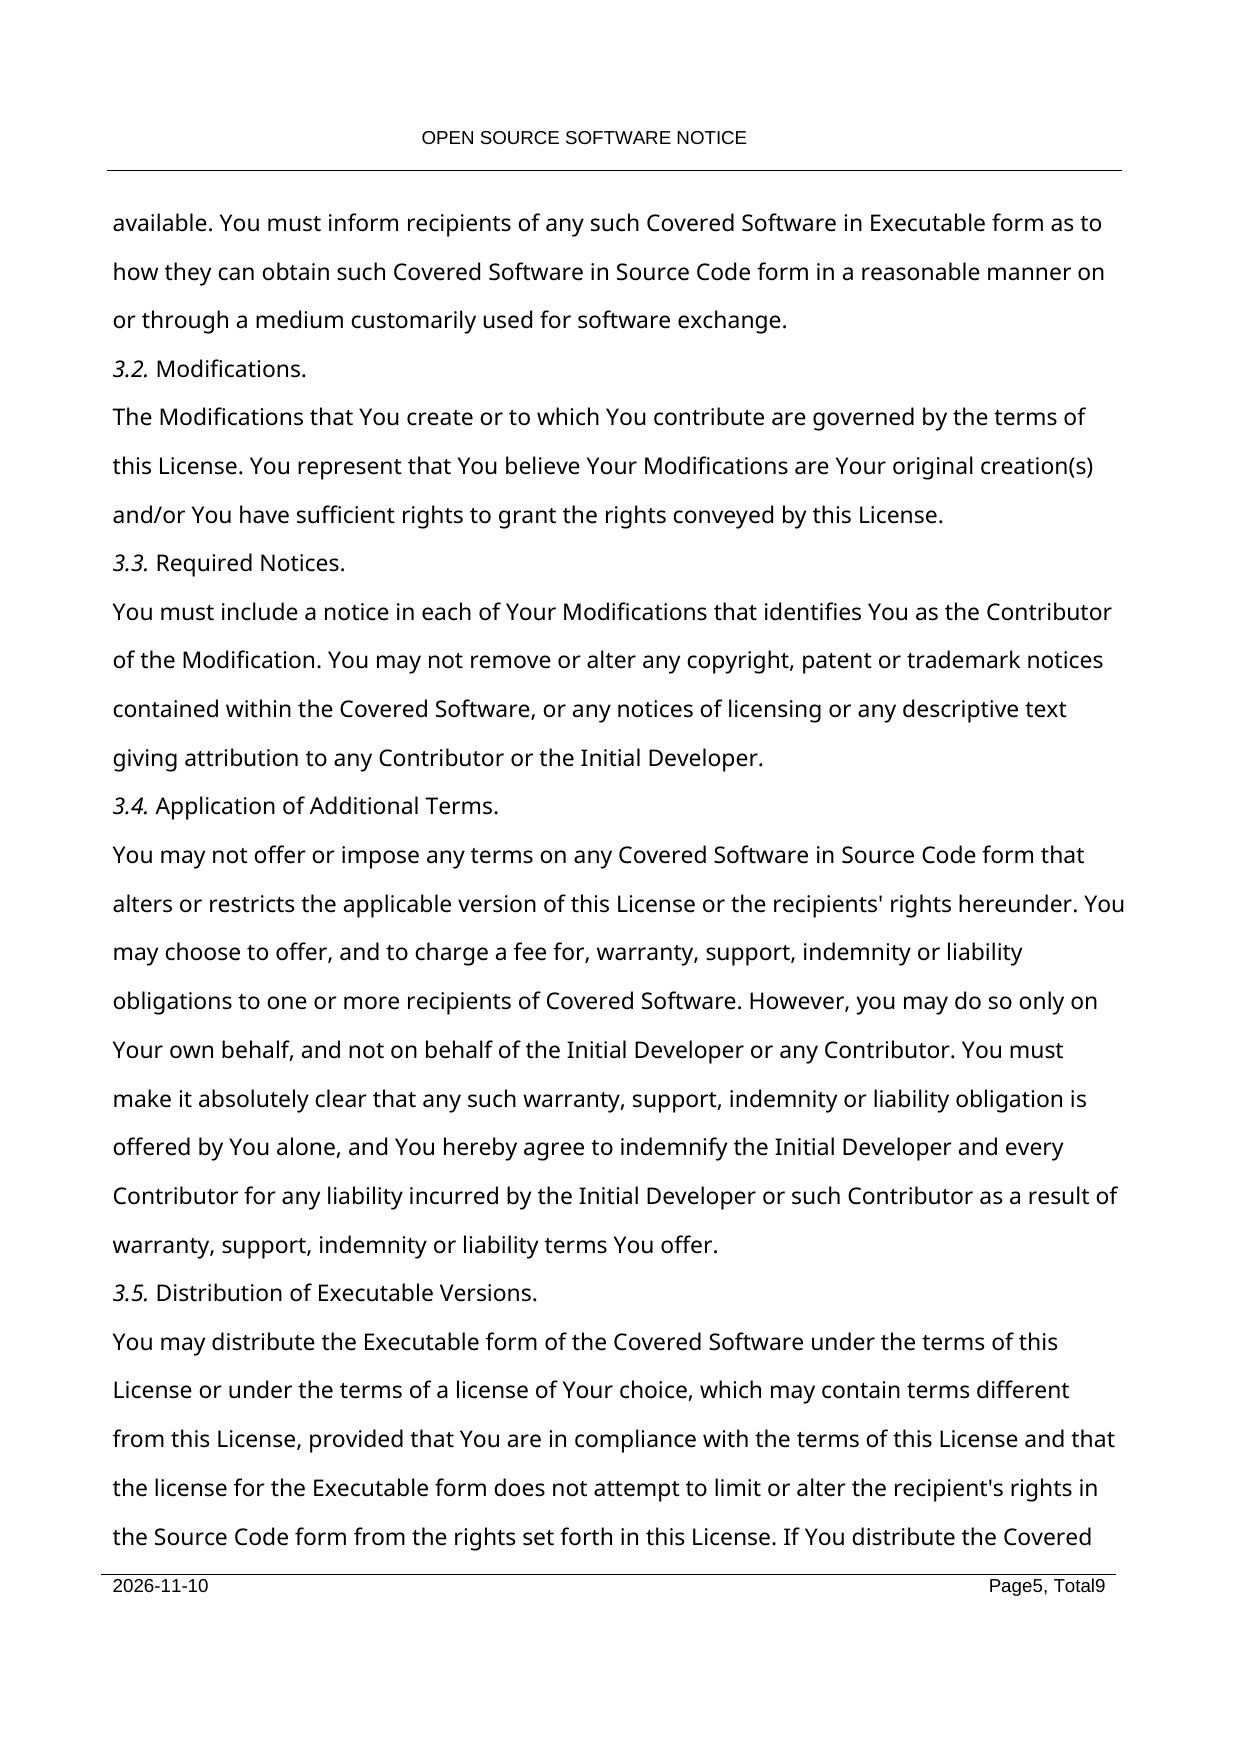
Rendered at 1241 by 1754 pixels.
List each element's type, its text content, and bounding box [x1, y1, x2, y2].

text 3.2. Modifications. The Modifications that You create or to which You contribute are governed by the terms of this License. You represent that You believe Your Modifications are Your original creation(s) and/or You have sufficient rights to grant the rights conveyed by this License. [112, 352, 1128, 531]
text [112, 206, 1128, 336]
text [112, 1276, 1128, 1553]
text 3.3. Required Notices. You must include a notice in each of Your Modifications that identifies You as the Contributor of the Modification. You may not remove or alter any copyright, patent or trademark notices contained within the Covered Software, or any notices of licensing or any descriptive text giving attribution to any Contributor or the Initial Developer. [112, 546, 1128, 774]
text 3.4. Application of Additional Terms. You may not offer or impose any terms on any Covered Software in Source Code form that alters or restricts the applicable version of this License or the recipients' rights hereunder. You may choose to offer, and to charge a fee for, warranty, support, indemnity or liability obligations to one or more recipients of Covered Software. However, you may do so only on Your own behalf, and not on behalf of the Initial Developer or any Contributor. You must make it absolutely clear that any such warranty, support, indemnity or liability obligation is offered by You alone, and You hereby agree to indemnify the Initial Developer and every Contributor for any liability incurred by the Initial Developer or such Contributor as a result of warranty, support, indemnity or liability terms You offer. [112, 789, 1128, 1261]
